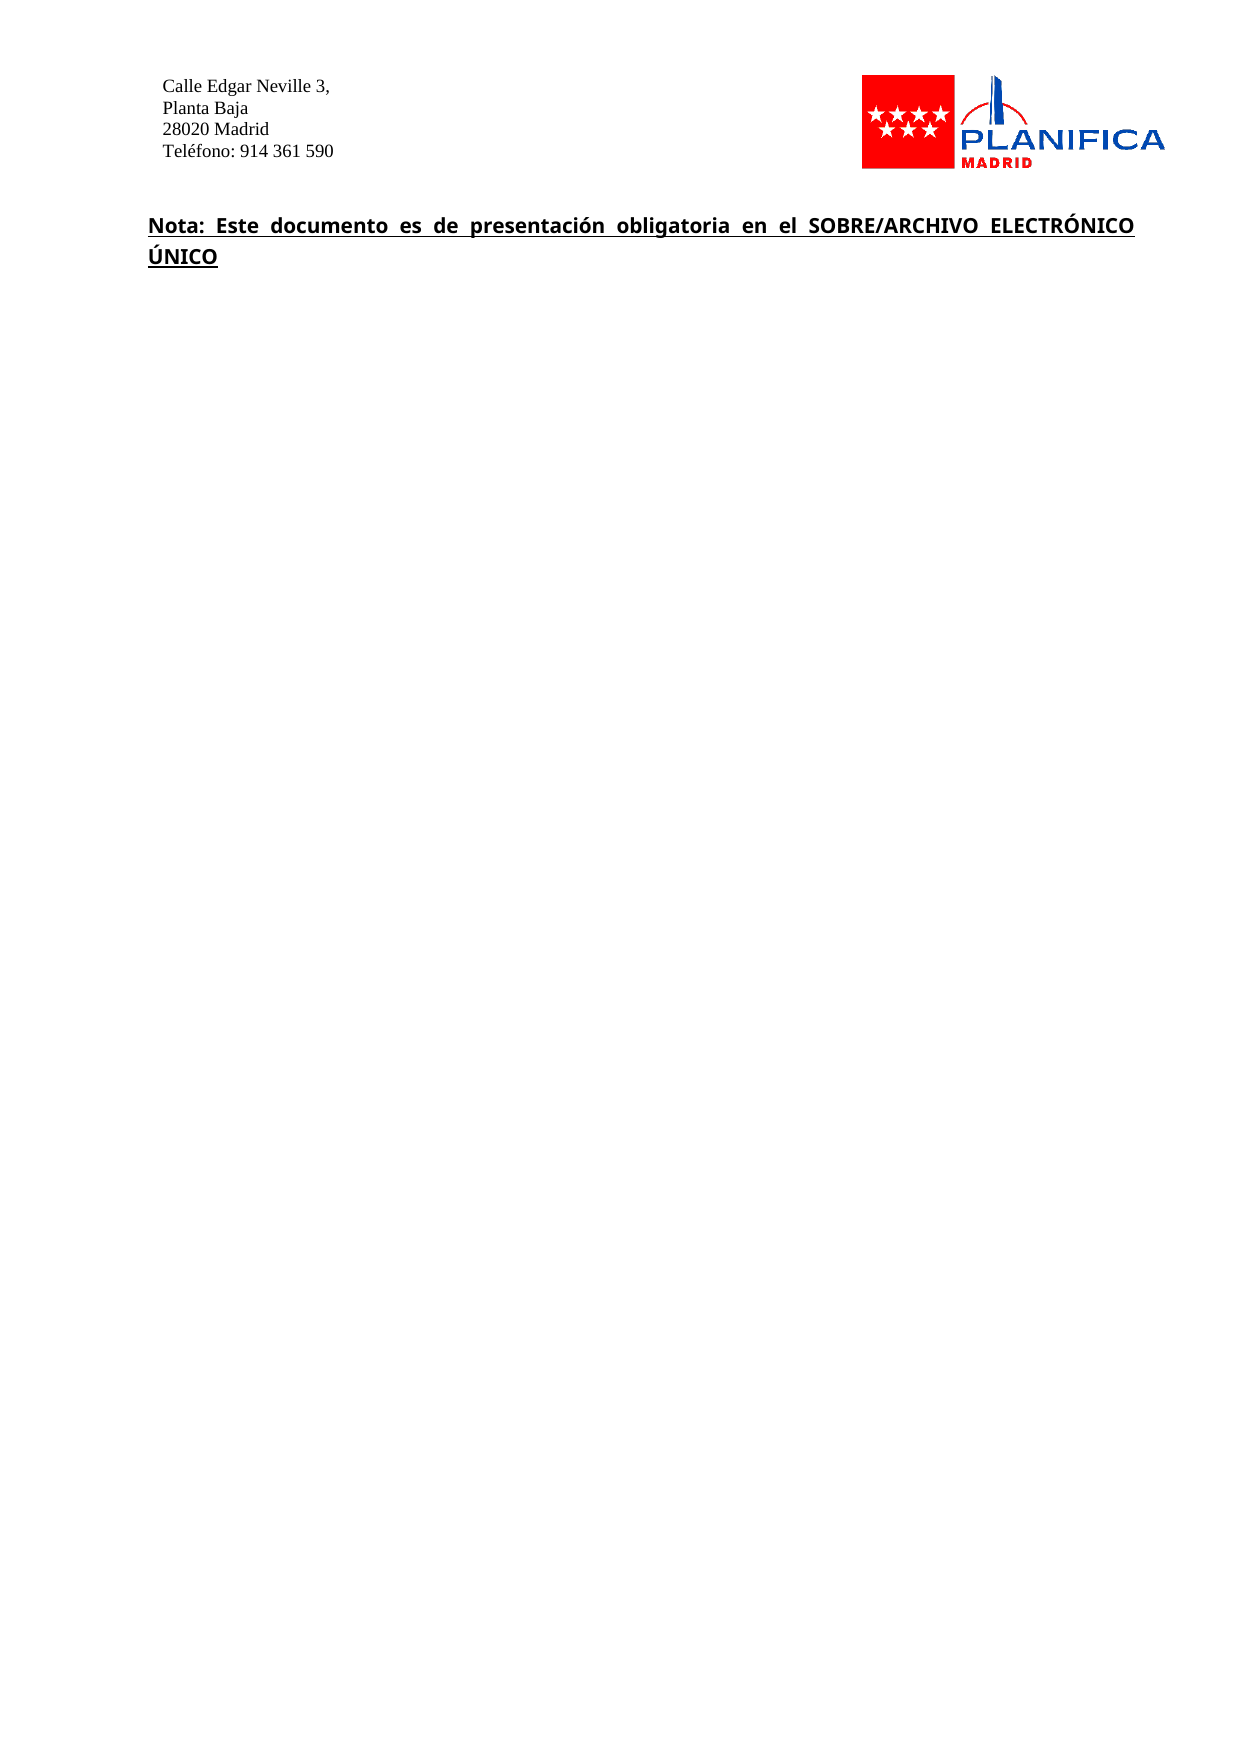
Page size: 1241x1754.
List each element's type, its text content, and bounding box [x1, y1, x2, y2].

text Nota: Este documento es de presentación obligatoria en el SOBRE/ARCHIVO ELECTRÓNICO ÚNICO [148, 212, 1136, 271]
picture [861, 75, 1174, 169]
